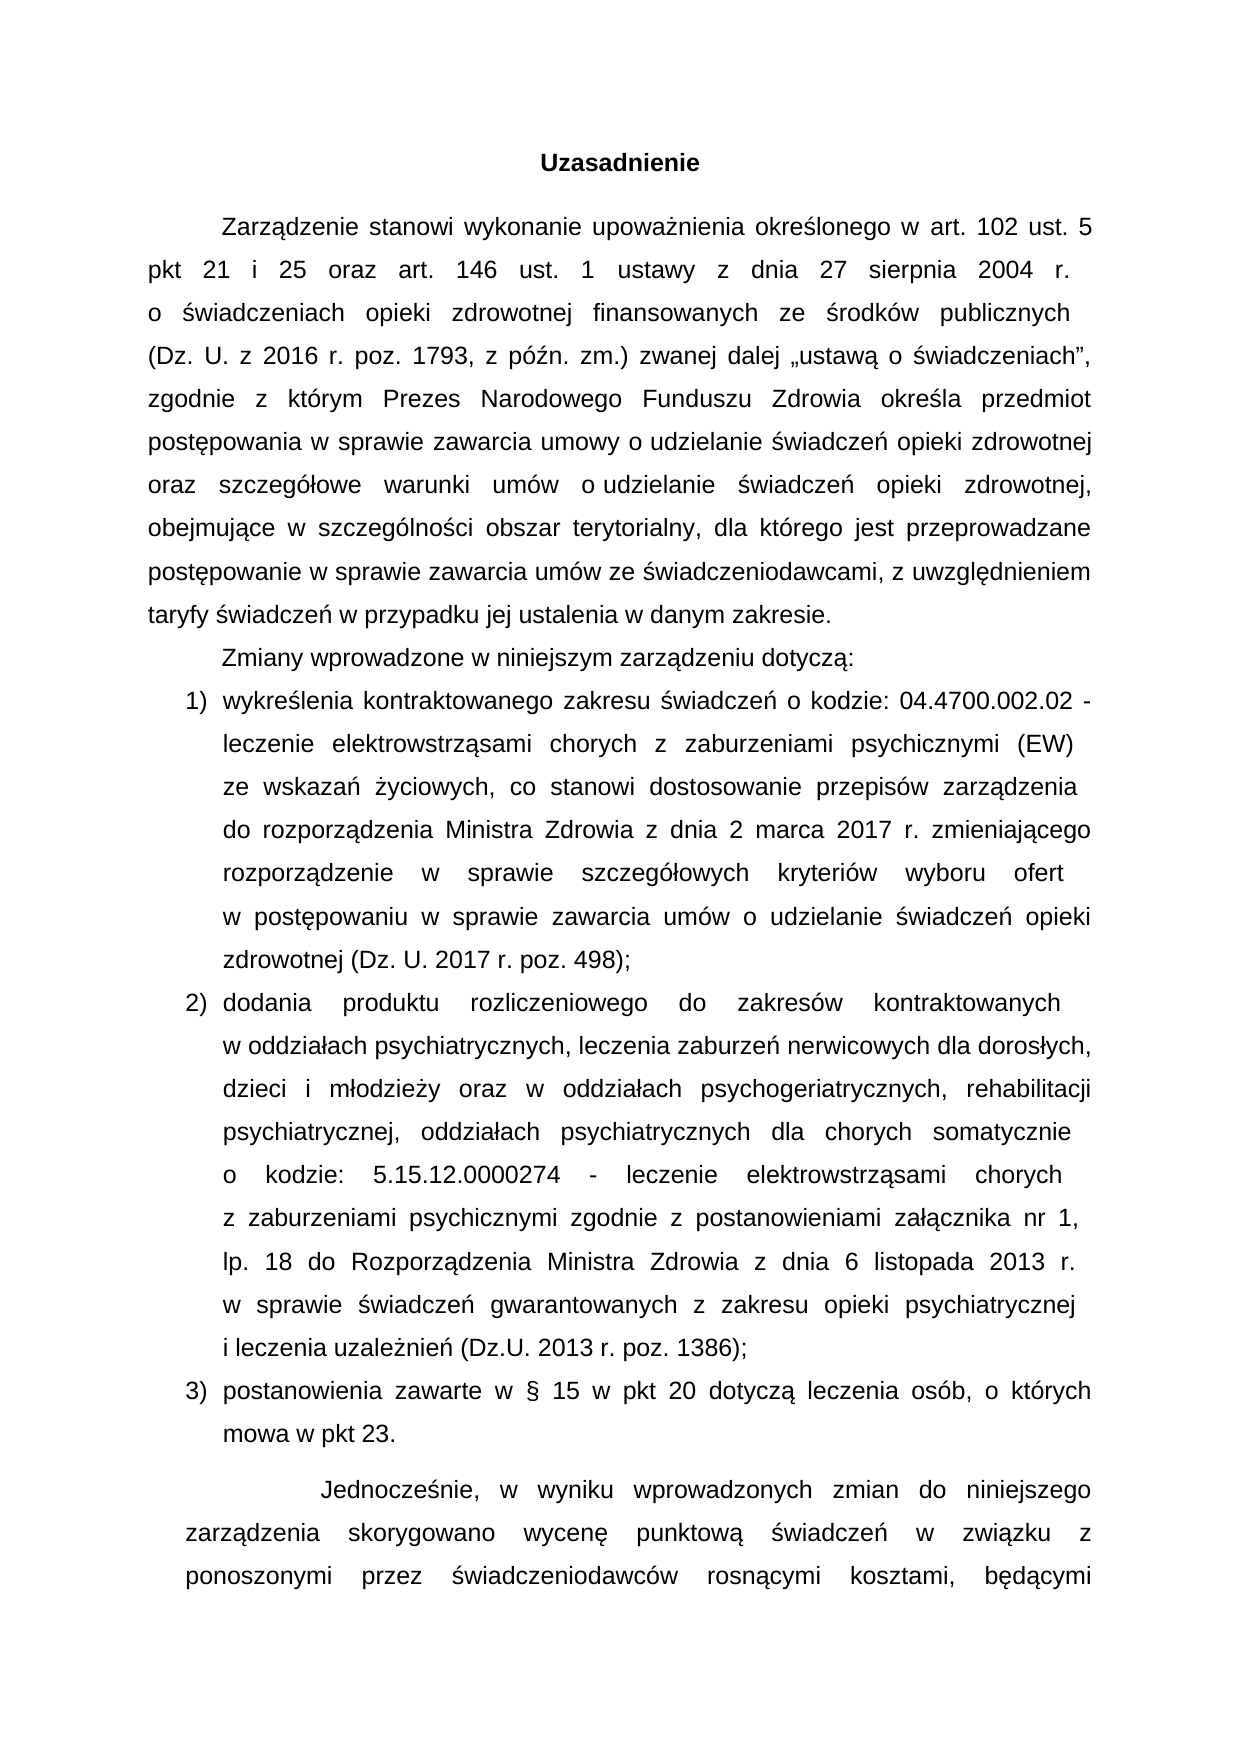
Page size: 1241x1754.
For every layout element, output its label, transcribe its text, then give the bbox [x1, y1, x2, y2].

list wykreślenia kontraktowanego zakresu świadczeń o kodzie: 04.4700.002.02 - leczenie elektrowstrząsami chorych z zaburzeniami psychicznymi (EW) ze wskazań życiowych, co stanowi dostosowanie przepisów zarządzenia do rozporządzenia Ministra Zdrowia z dnia 2 marca 2017 r. zmieniającego rozporządzenie w sprawie szczegółowych kryteriów wyboru ofert w postępowaniu w sprawie zawarcia umów o udzielanie świadczeń opieki zdrowotnej (Dz. U. 2017 r. poz. 498); [185, 686, 1093, 973]
text Zmiany wprowadzone w niniejszym zarządzeniu dotyczą: [148, 643, 1093, 672]
list dodania produktu rozliczeniowego do zakresów kontraktowanych w oddziałach psychiatrycznych, leczenia zaburzeń nerwicowych dla dorosłych, dzieci i młodzieży oraz w oddziałach psychogeriatrycznych, rehabilitacji psychiatrycznej, oddziałach psychiatrycznych dla chorych somatycznie o kodzie: 5.15.12.0000274 - leczenie elektrowstrząsami chorych z zaburzeniami psychicznymi zgodnie z postanowieniami załącznika nr 1, lp. 18 do Rozporządzenia Ministra Zdrowia z dnia 6 listopada 2013 r. w sprawie świadczeń gwarantowanych z zakresu opieki psychiatrycznej i leczenia uzależnień (Dz.U. 2013 r. poz. 1386); [185, 988, 1093, 1362]
text Uzasadnienie [148, 148, 1093, 176]
list postanowienia zawarte w § 15 w pkt 20 dotyczą leczenia osób, o których mowa w pkt 23. [185, 1376, 1093, 1448]
text Zarządzenie stanowi wykonanie upoważnienia określonego w art. 102 ust. 5 pkt 21 i 25 oraz art. 146 ust. 1 ustawy z dnia 27 sierpnia 2004 r. o świadczeniach opieki zdrowotnej finansowanych ze środków publicznych (Dz. U. z 2016 r. poz. 1793, z późn. zm.) zwanej dalej „ustawą o świadczeniach”, zgodnie z którym Prezes Narodowego Funduszu Zdrowia określa przedmiot postępowania w sprawie zawarcia umowy o udzielanie świadczeń opieki zdrowotnej oraz szczegółowe warunki umów o udzielanie świadczeń opieki zdrowotnej, obejmujące w szczególności obszar terytorialny, dla którego jest przeprowadzane postępowanie w sprawie zawarcia umów ze świadczeniodawcami, z uwzględnieniem taryfy świadczeń w przypadku jej ustalenia w danym zakresie. [148, 212, 1093, 628]
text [185, 1475, 1093, 1590]
